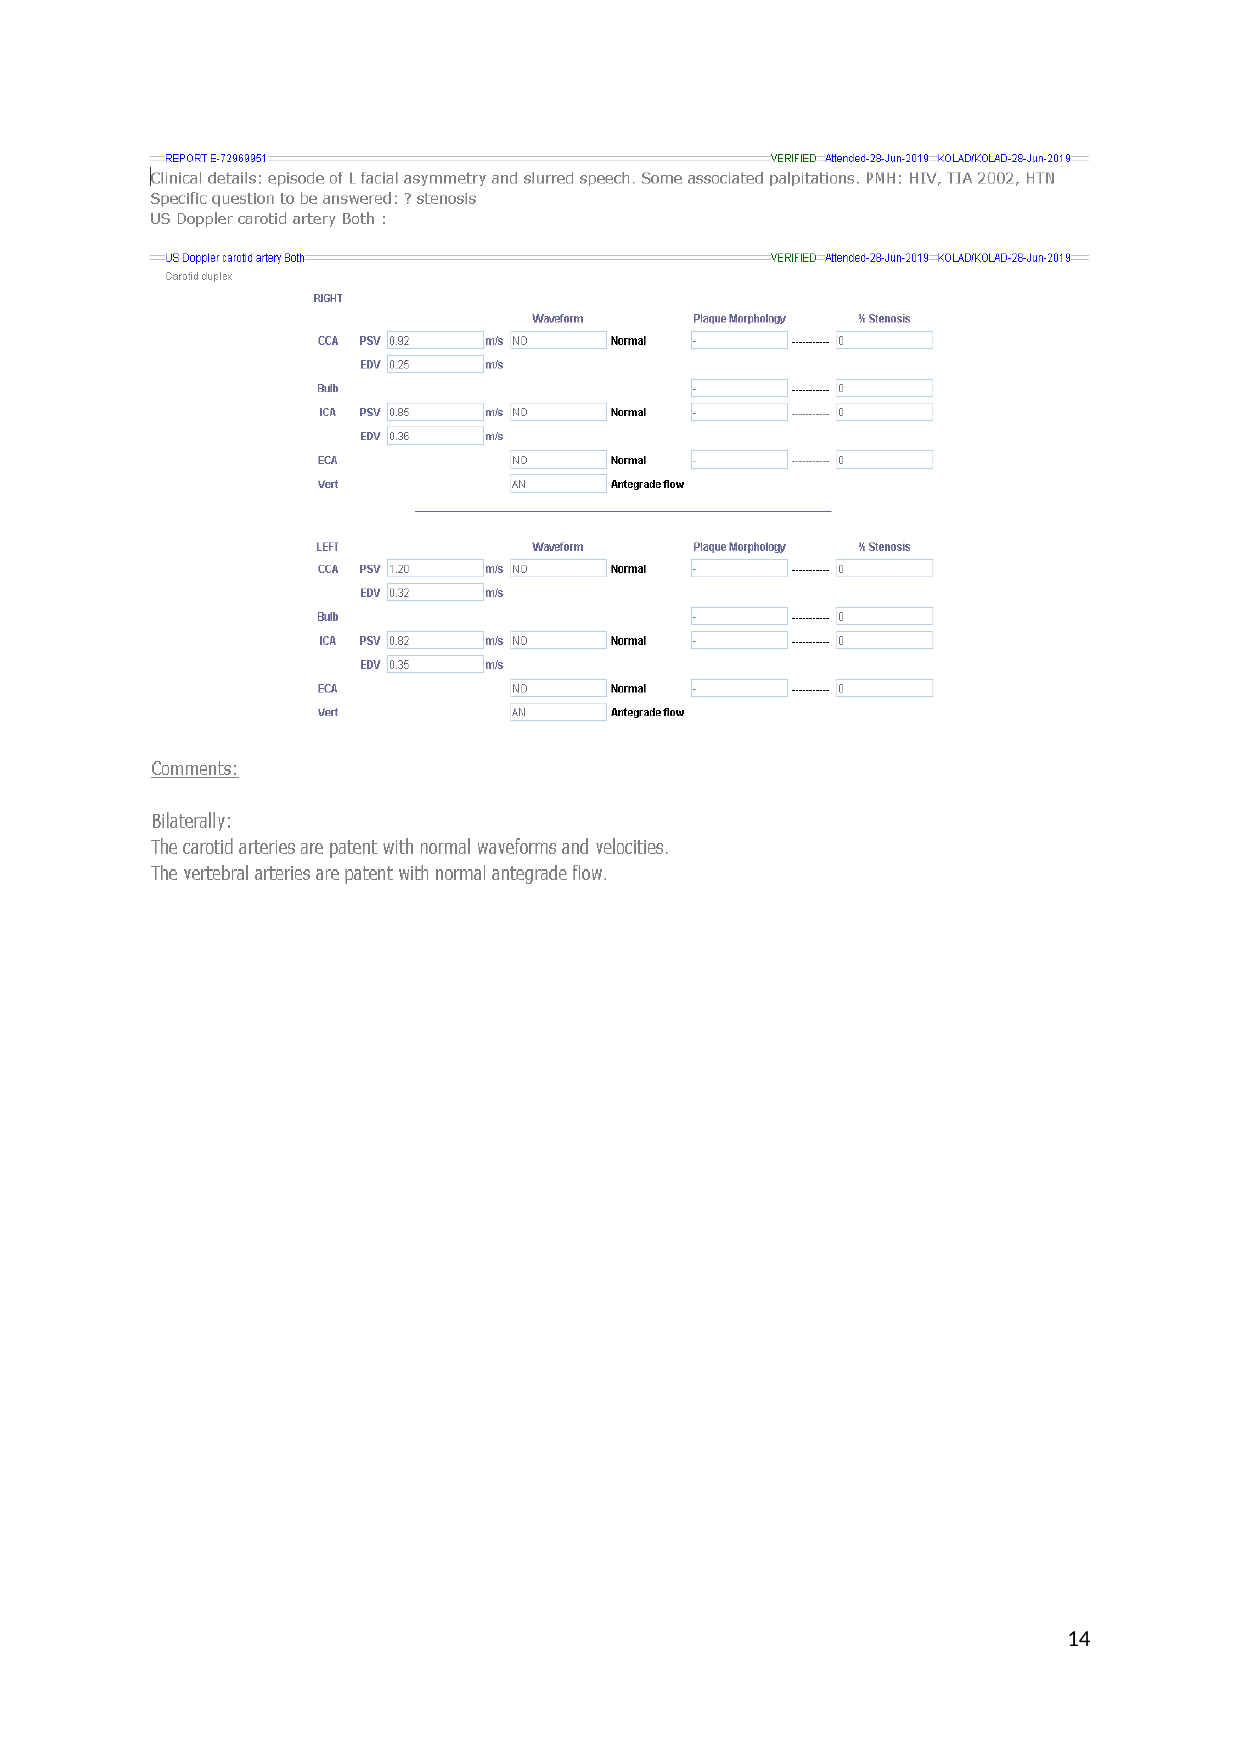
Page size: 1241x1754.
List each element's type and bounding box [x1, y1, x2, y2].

picture [150, 150, 1090, 727]
picture [150, 745, 1091, 908]
